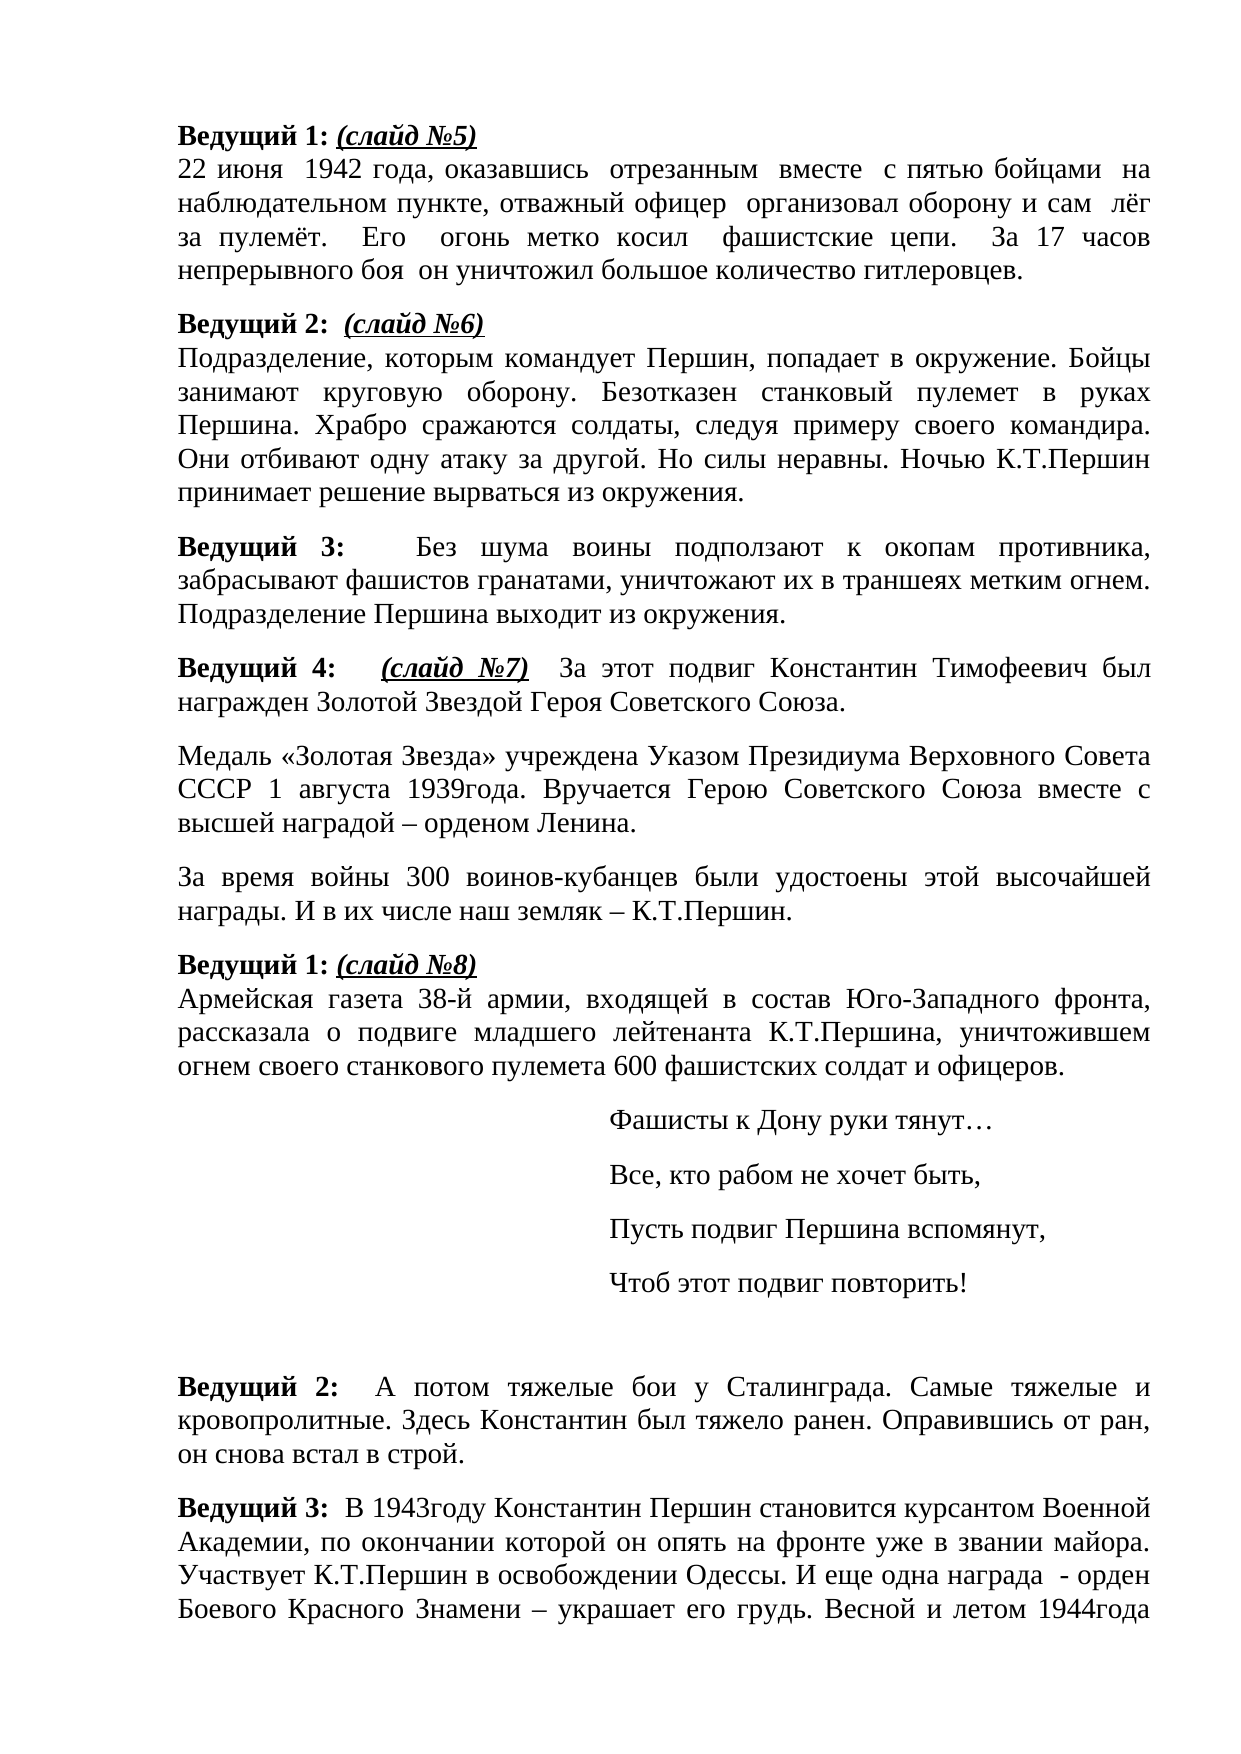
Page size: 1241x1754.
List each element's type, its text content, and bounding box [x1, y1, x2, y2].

text Ведущий 2: (слайд №6) [177, 307, 1152, 340]
text Ведущий 3: Без шума воины подползают к окопам противника, забрасывают фашистов гранатами, уничтожают их в траншеях метким огнем. Подразделение Першина выходит из окружения. [177, 529, 1152, 629]
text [177, 1490, 1152, 1624]
text 22 июня 1942 года, оказавшись отрезанным вместе с пятью бойцами на наблюдательном пункте, отважный офицер организовал оборону и сам лёг за пулемёт. Его огонь метко косил фашистские цепи. За 17 часов непрерывного боя он уничтожил большое количество гитлеровцев. [177, 152, 1152, 286]
text Ведущий 2: А потом тяжелые бои у Сталинграда. Самые тяжелые и кровопролитные. Здесь Константин был тяжело ранен. Оправившись от ран, он снова встал в строй. [177, 1369, 1152, 1469]
text Ведущий 1: (слайд №8) [177, 947, 1152, 981]
text Ведущий 4: (слайд №7) За этот подвиг Константин Тимофеевич был награжден Золотой Звездой Героя Советского Союза. [177, 650, 1152, 717]
text Пусть подвиг Першина вспомянут, [177, 1211, 1152, 1245]
text Ведущий 1: (слайд №5) [177, 118, 1152, 152]
text За время войны 300 воинов-кубанцев были удостоены этой высочайшей награды. И в их числе наш земляк – К.Т.Першин. [177, 859, 1152, 927]
text Армейская газета 38-й армии, входящей в состав Юго-Западного фронта, рассказала о подвиге младшего лейтенанта К.Т.Першина, уничтожившем огнем своего станкового пулемета 600 фашистских солдат и офицеров. [177, 981, 1152, 1082]
text Медаль «Золотая Звезда» учреждена Указом Президиума Верховного Совета СССР 1 августа 1939года. Вручается Герою Советского Союза вместе с высшей наградой – орденом Ленина. [177, 738, 1152, 839]
text Все, кто рабом не хочет быть, [177, 1157, 1152, 1190]
text Подразделение, которым командует Першин, попадает в окружение. Бойцы занимают круговую оборону. Безотказен станковый пулемет в руках Першина. Храбро сражаются солдаты, следуя примеру своего командира. Они отбивают одну атаку за другой. Но силы неравны. Ночью К.Т.Першин принимает решение вырваться из окружения. [177, 340, 1152, 508]
text Фашисты к Дону руки тянут… [177, 1102, 1152, 1136]
text Чтоб этот подвиг повторить! [177, 1266, 1152, 1299]
